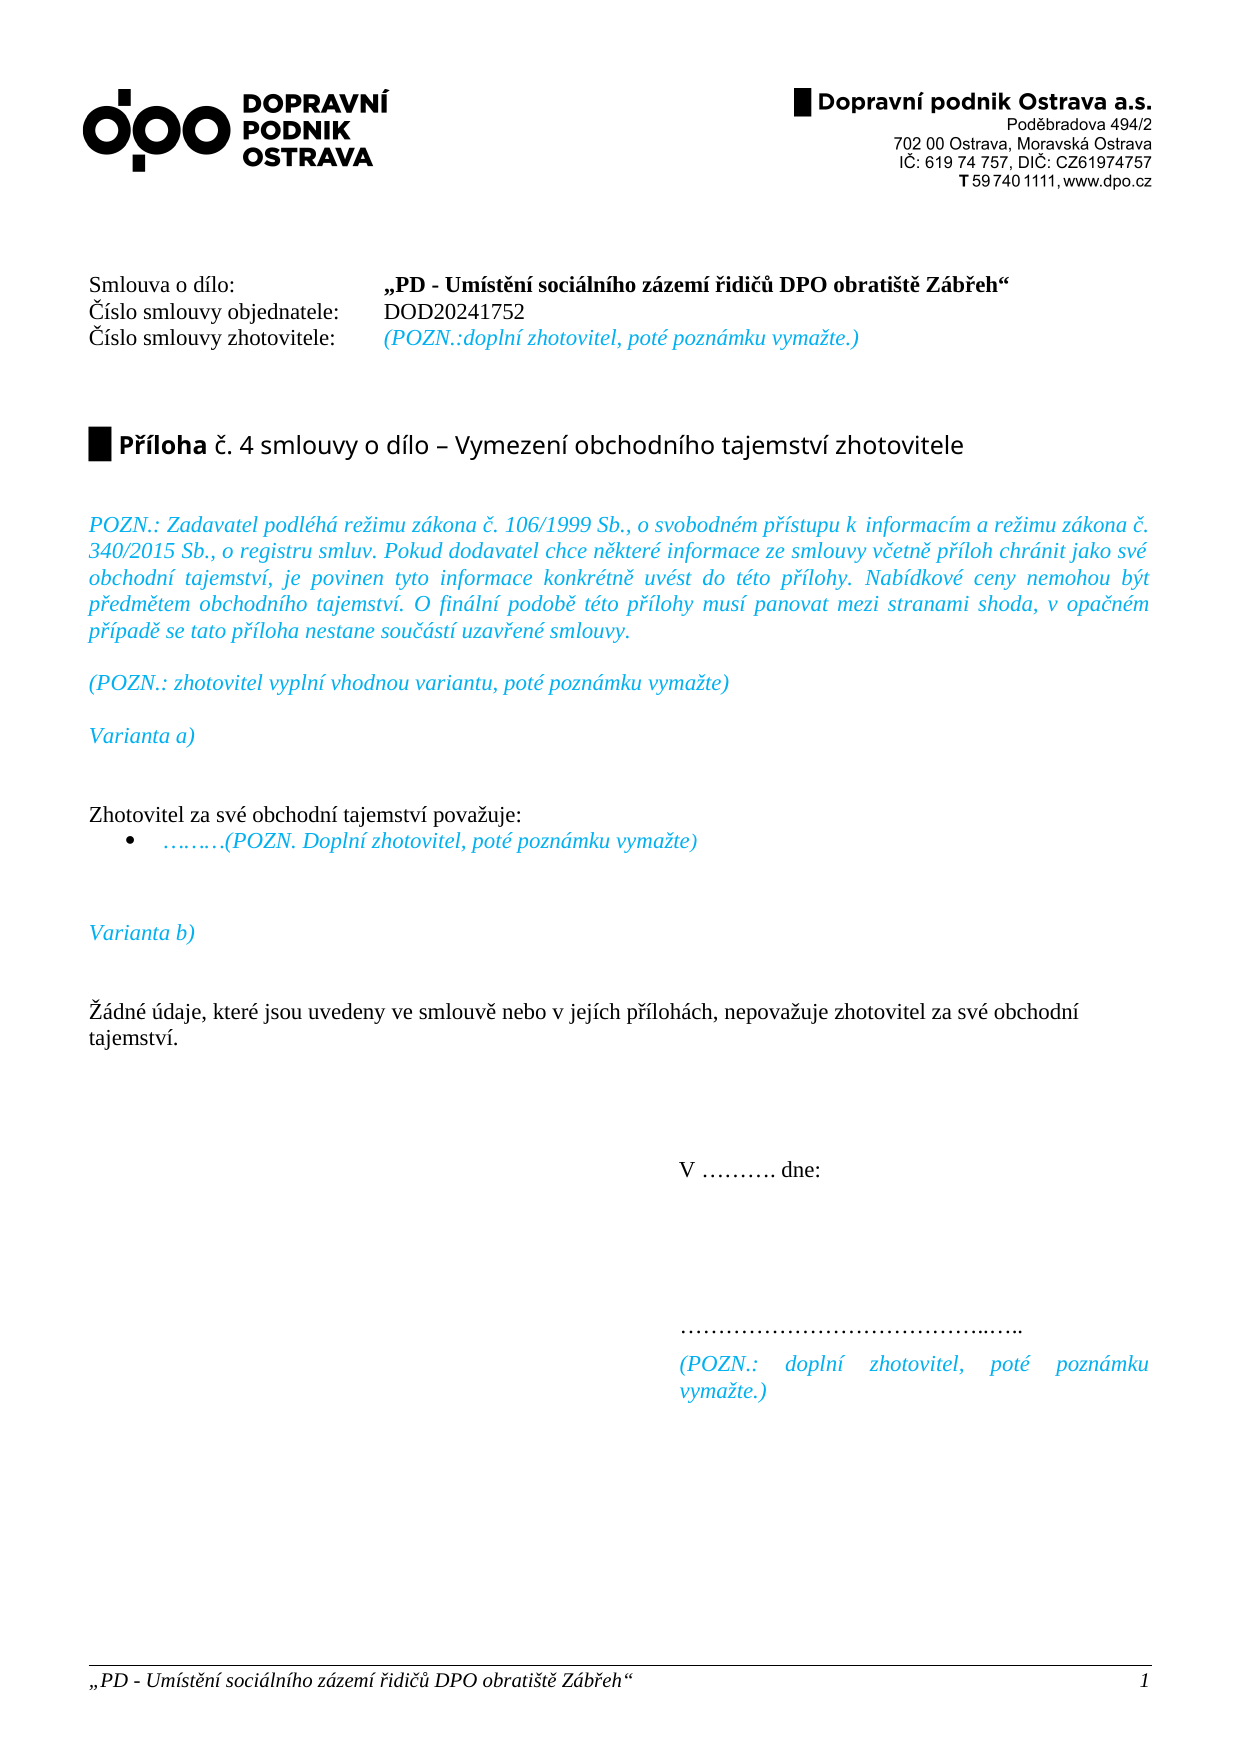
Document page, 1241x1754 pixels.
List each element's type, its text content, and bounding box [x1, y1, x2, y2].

text Žádné údaje, které jsou uvedeny ve smlouvě nebo v jejích přílohách, nepovažuje zhotovitel za své obchodní tajemství. [89, 998, 1152, 1051]
text Smlouva o dílo: „PD - Umístění sociálního zázemí řidičů DPO obratiště Zábřeh“ [89, 272, 1152, 298]
text Číslo smlouvy zhotovitele: (POZN.:doplní zhotovitel, poté poznámku vymažte.) [89, 324, 1152, 351]
text …………………………………..….. [89, 1312, 1152, 1338]
text Varianta b) [89, 919, 1152, 945]
list ………(POZN. Doplní zhotovitel, poté poznámku vymažte) [126, 827, 1152, 854]
text (POZN.: zhotovitel vyplní vhodnou variantu, poté poznámku vymažte) [89, 669, 1152, 696]
picture [794, 88, 1152, 190]
picture [82, 89, 390, 172]
picture [122, 549, 128, 558]
text Varianta a) [89, 722, 1152, 748]
text V ………. dne: [89, 1156, 1152, 1183]
text POZN.: Zadavatel podléhá režimu zákona č. 106/1999 Sb., o svobodném přístupu k informacím a režimu zákona č. 340/2015 Sb., o registru smluv. Pokud dodavatel chce některé informace ze smlouvy včetně příloh chránit jako své obchodní tajemství, je povinen tyto informace konkrétně uvést do této přílohy. Nabídkové ceny nemohou být předmětem obchodního tajemství. O finální podobě této přílohy musí panovat mezi stranami shoda, v opačném případě se tato příloha nestane součástí uzavřené smlouvy. [89, 511, 1152, 643]
text Číslo smlouvy objednatele: DOD20241752 [89, 298, 1152, 324]
text (POZN.: doplní zhotovitel, poté poznámku vymažte.) [89, 1351, 1152, 1403]
subtitle Příloha č. 4 smlouvy o dílo – Vymezení obchodního tajemství zhotovitele [89, 426, 1152, 461]
text Zhotovitel za své obchodní tajemství považuje: [89, 801, 1152, 827]
